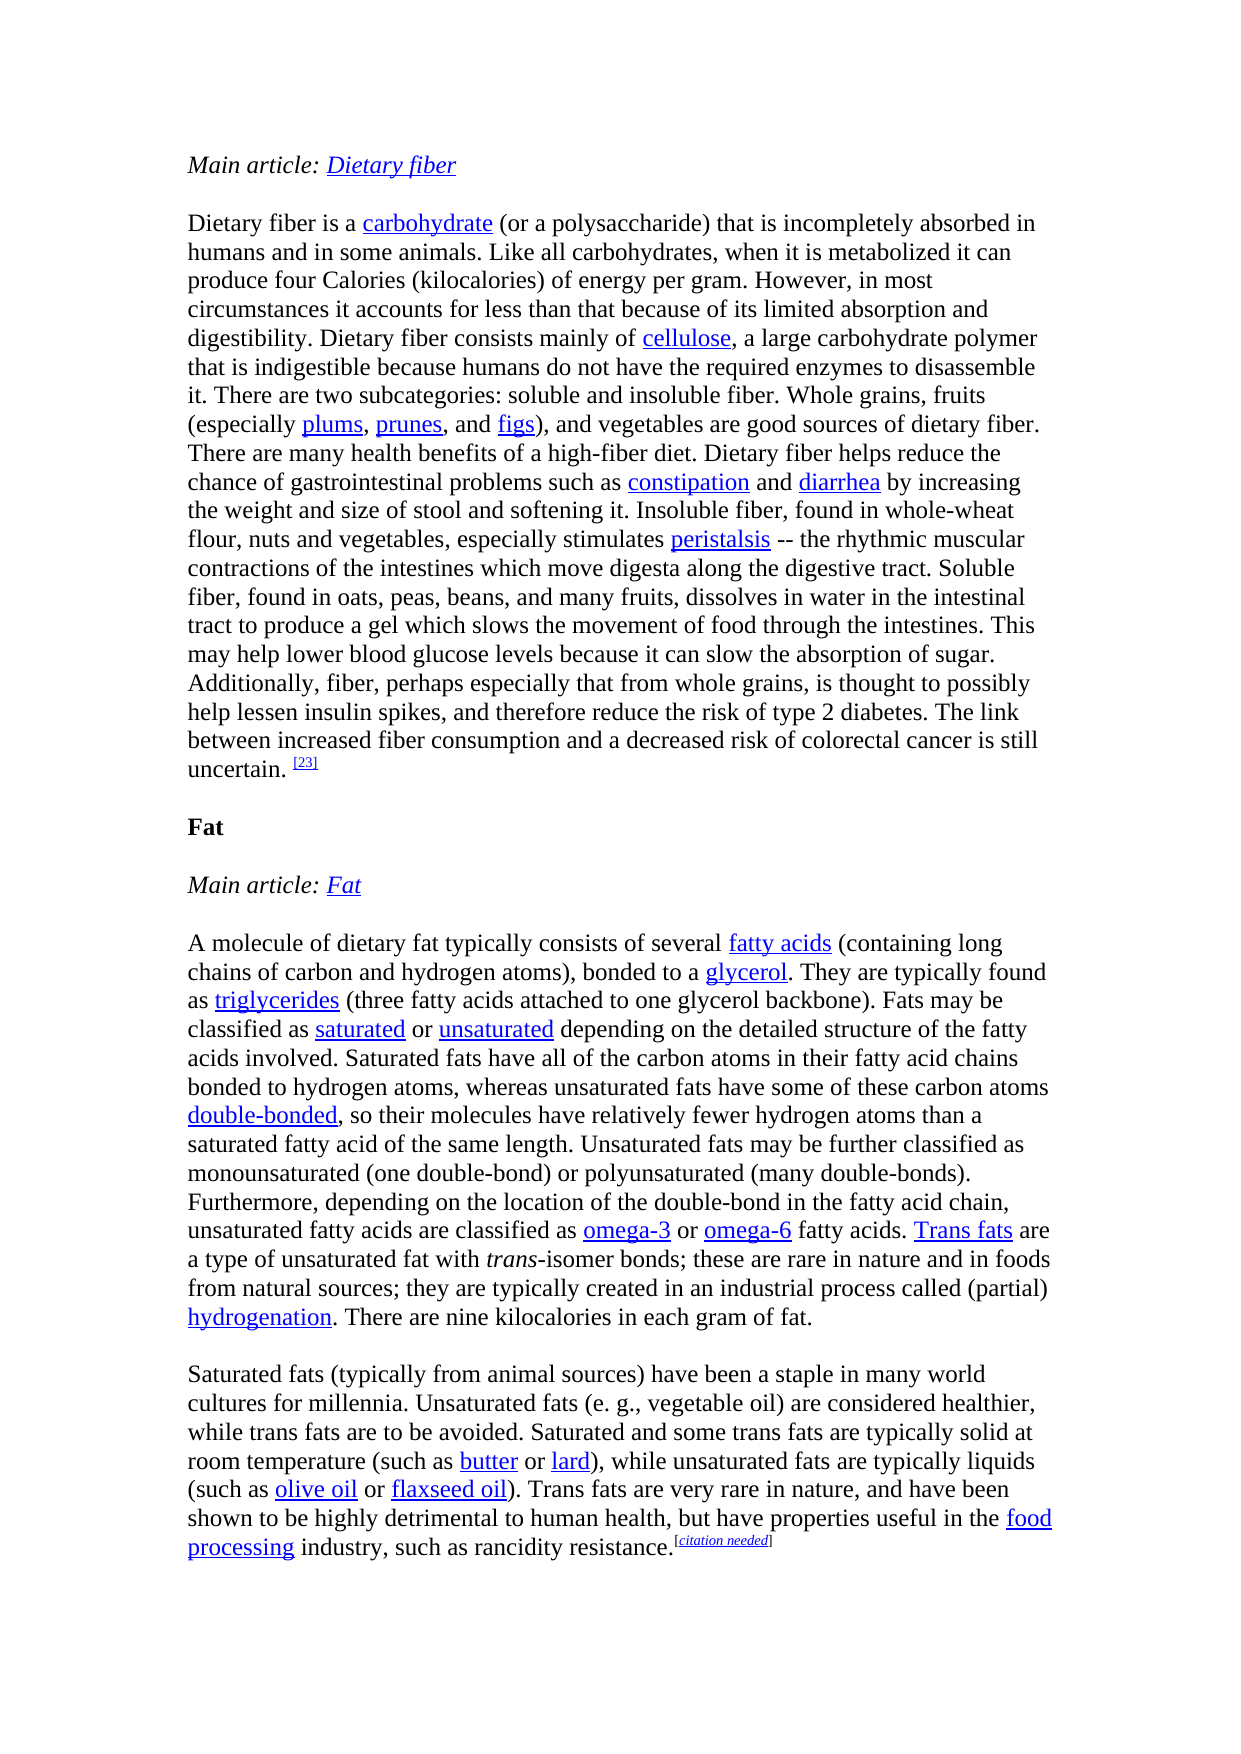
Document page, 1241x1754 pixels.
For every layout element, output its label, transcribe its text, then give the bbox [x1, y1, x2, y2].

text Saturated fats (typically from animal sources) have been a staple in many world cultures for millennia. Unsaturated fats (e. g., vegetable oil) are considered healthier, while trans fats are to be avoided. Saturated and some trans fats are typically solid at room temperature (such as butter or lard), while unsaturated fats are typically liquids (such as olive oil or flaxseed oil). Trans fats are very rare in nature, and have been shown to be highly detrimental to human health, but have properties useful in the food processing industry, such as rancidity resistance.[citation needed] [187, 1359, 1053, 1561]
text Main article: Dietary fiber [187, 150, 1053, 179]
text Fat [187, 812, 1053, 841]
text Main article: Fat [187, 870, 1053, 899]
text A molecule of dietary fat typically consists of several fatty acids (containing long chains of carbon and hydrogen atoms), bonded to a glycerol. They are typically found as triglycerides (three fatty acids attached to one glycerol backbone). Fats may be classified as saturated or unsaturated depending on the detailed structure of the fatty acids involved. Saturated fats have all of the carbon atoms in their fatty acid chains bonded to hydrogen atoms, whereas unsaturated fats have some of these carbon atoms double-bonded, so their molecules have relatively fewer hydrogen atoms than a saturated fatty acid of the same length. Unsaturated fats may be further classified as monounsaturated (one double-bond) or polyunsaturated (many double-bonds). Furthermore, depending on the location of the double-bond in the fatty acid chain, unsaturated fatty acids are classified as omega-3 or omega-6 fatty acids. Trans fats are a type of unsaturated fat with trans-isomer bonds; these are rare in nature and in foods from natural sources; they are typically created in an industrial process called (partial) hydrogenation. There are nine kilocalories in each gram of fat. [187, 928, 1053, 1330]
text Dietary fiber is a carbohydrate (or a polysaccharide) that is incompletely absorbed in humans and in some animals. Like all carbohydrates, when it is metabolized it can produce four Calories (kilocalories) of energy per gram. However, in most circumstances it accounts for less than that because of its limited absorption and digestibility. Dietary fiber consists mainly of cellulose, a large carbohydrate polymer that is indigestible because humans do not have the required enzymes to disassemble it. There are two subcategories: soluble and insoluble fiber. Whole grains, fruits (especially plums, prunes, and figs), and vegetables are good sources of dietary fiber. There are many health benefits of a high-fiber diet. Dietary fiber helps reduce the chance of gastrointestinal problems such as constipation and diarrhea by increasing the weight and size of stool and softening it. Insoluble fiber, found in whole-wheat flour, nuts and vegetables, especially stimulates peristalsis -- the rhythmic muscular contractions of the intestines which move digesta along the digestive tract. Soluble fiber, found in oats, peas, beans, and many fruits, dissolves in water in the intestinal tract to produce a gel which slows the movement of food through the intestines. This may help lower blood glucose levels because it can slow the absorption of sugar. Additionally, fiber, perhaps especially that from whole grains, is thought to possibly help lessen insulin spikes, and therefore reduce the risk of type 2 diabetes. The link between increased fiber consumption and a decreased risk of colorectal cancer is still uncertain. [23] [187, 208, 1053, 783]
